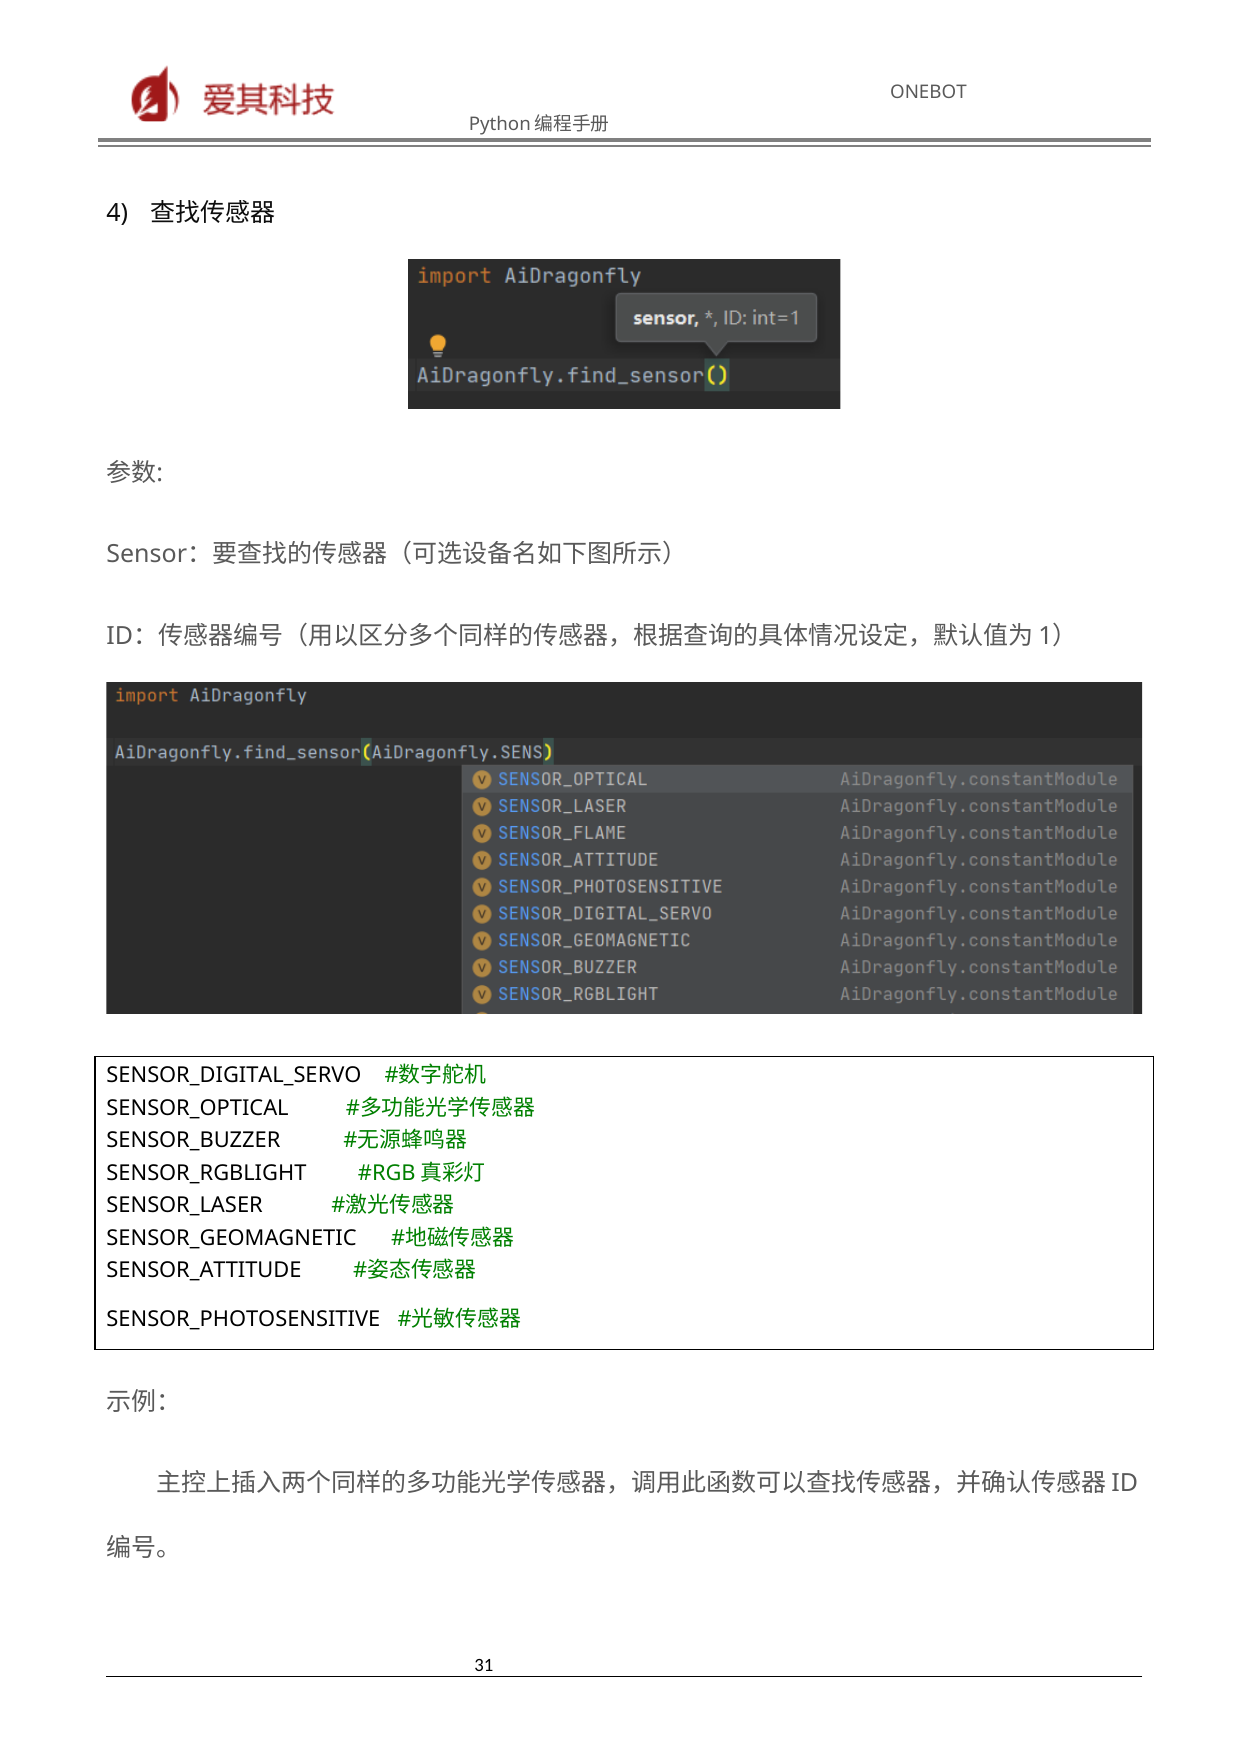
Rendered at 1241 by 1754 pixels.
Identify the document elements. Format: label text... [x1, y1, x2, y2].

text ID：传感器编号（用以区分多个同样的传感器，根据查询的具体情况设定，默认值为1） [106, 601, 1142, 666]
text 参数: [106, 438, 1142, 503]
picture [110, 67, 339, 125]
text Sensor：要查找的传感器（可选设备名如下图所示） [106, 519, 1142, 584]
table_header SENSOR_DIGITAL_SERVO #数字舵机 SENSOR_OPTICAL #多功能光学传感器 SENSOR_BUZZER #无源蜂鸣器 SENSOR_RGBLIGHT #RGB真彩灯 SENSOR_LASER #激光传感器 SENSOR_GEOMAGNETIC #地磁传感器 SENSOR_ATTITUDE #姿态传感器 SENSOR_PHOTOSENSITIVE #光敏传感器 [96, 1057, 1153, 1349]
picture [408, 259, 841, 409]
picture [106, 682, 1143, 1014]
text 示例： [106, 1367, 1142, 1432]
list 查找传感器 [106, 178, 1142, 243]
text 主控上插入两个同样的多功能光学传感器，调用此函数可以查找传感器，并确认传感器ID编号。 [106, 1448, 1142, 1578]
